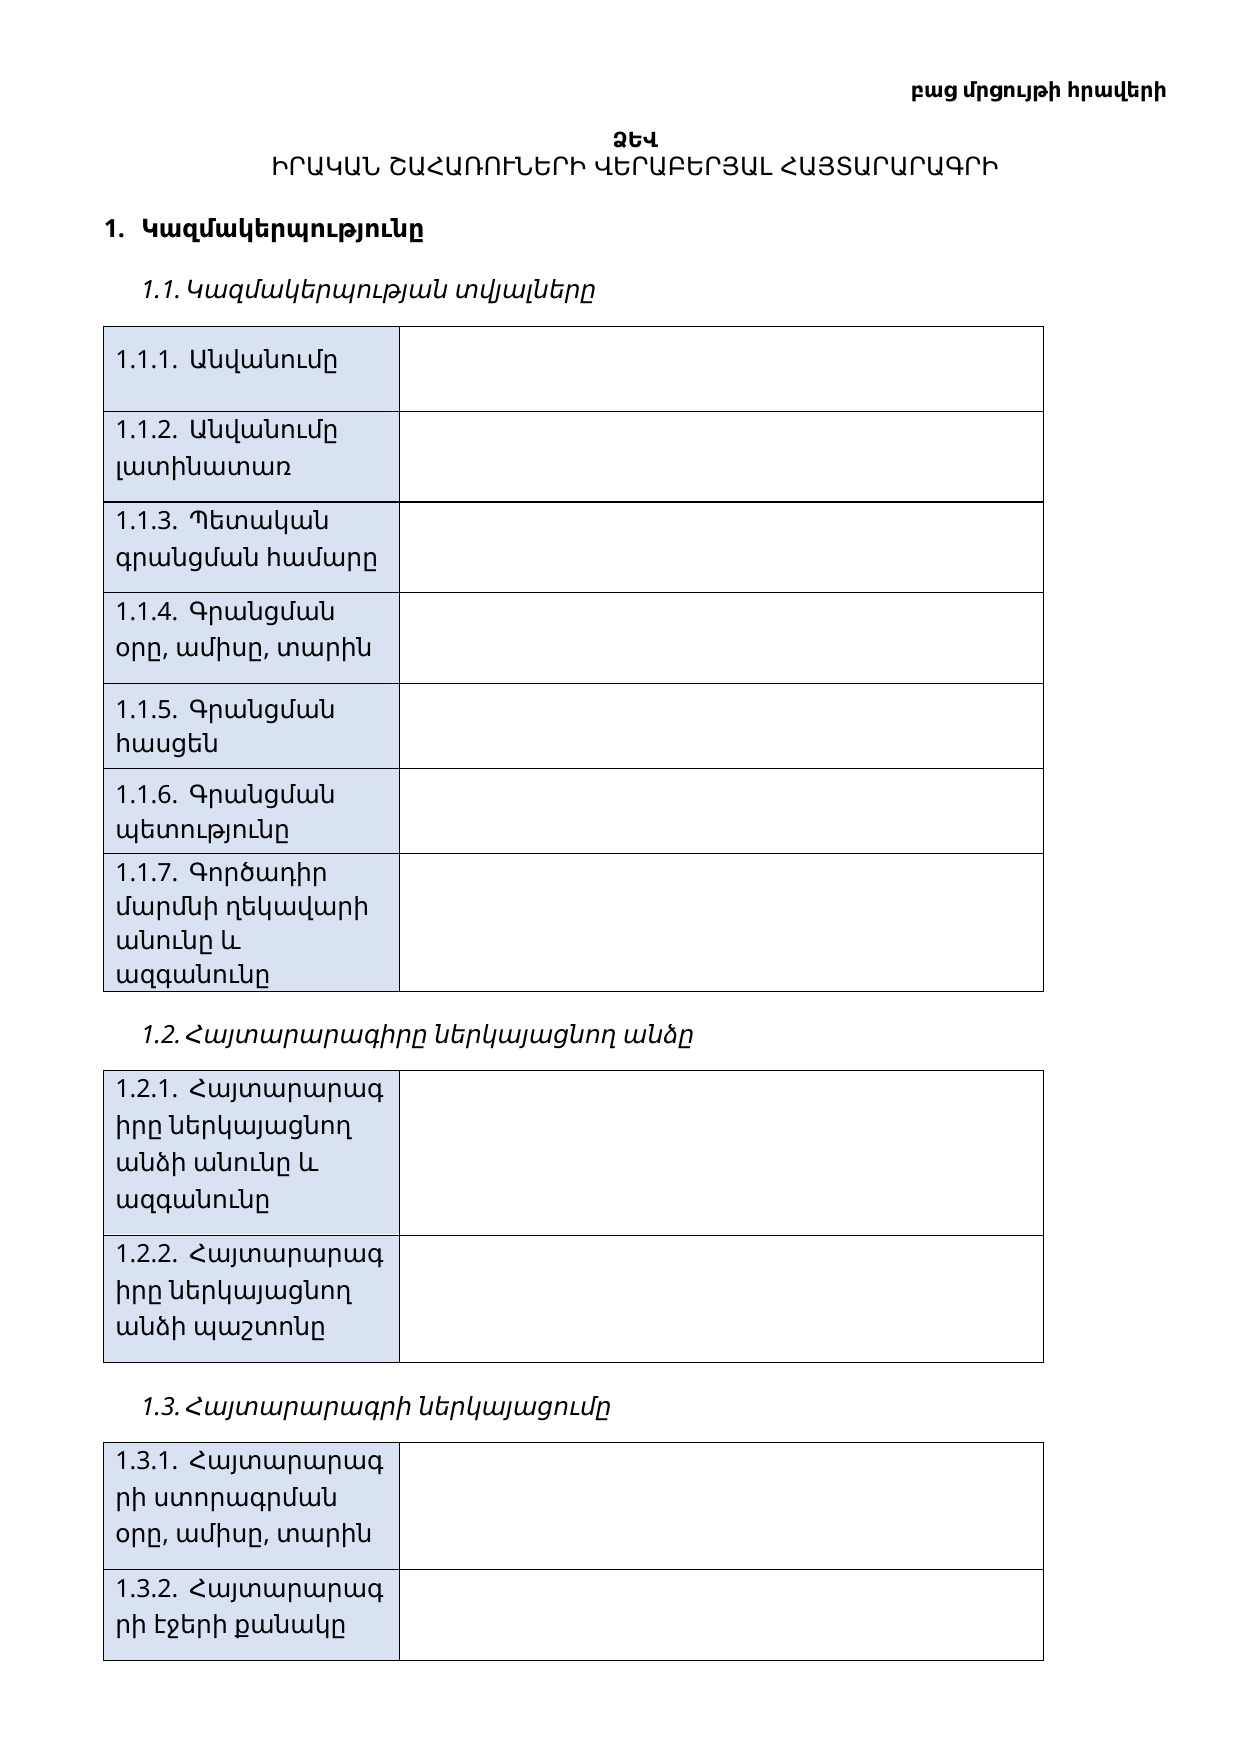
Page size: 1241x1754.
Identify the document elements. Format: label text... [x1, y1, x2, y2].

table_cell Գրանցման հասցեն [104, 684, 399, 768]
list Կազմակերպությունը [103, 210, 1167, 244]
table_cell Հայտարարագիրը ներկայացնող անձի պաշտոնը [104, 1236, 399, 1362]
table_header Հայտարարագրի ստորագրման օրը, ամիսը, տարին [104, 1443, 399, 1569]
list Կազմակերպության տվյալները [141, 272, 1167, 306]
table_header Անվանումը [104, 327, 399, 411]
table_header [400, 1071, 1043, 1234]
table_cell Պետական գրանցման համարը [104, 503, 399, 592]
table_cell [400, 1236, 1043, 1362]
table_cell Անվանումը լատինատառ [104, 412, 399, 501]
table_cell [400, 412, 1043, 501]
table_header [400, 327, 1043, 411]
table_cell Գործադիր մարմնի ղեկավարի անունը և ազգանունը [104, 854, 399, 991]
list Հայտարարագրի ներկայացումը [141, 1388, 1167, 1422]
table_header [400, 1443, 1043, 1569]
table_cell [400, 854, 1043, 991]
table_cell [400, 684, 1043, 768]
table_header Հայտարարագիրը ներկայացնող անձի անունը և ազգանունը [104, 1071, 399, 1234]
list Հայտարարագիրը ներկայացնող անձը [141, 1017, 1167, 1051]
table_cell [400, 769, 1043, 853]
text ԻՐԱԿԱՆ ՇԱՀԱՌՈՒՆԵՐԻ ՎԵՐԱԲԵՐՅԱԼ ՀԱՅՏԱՐԱՐԱԳՐԻ [103, 152, 1167, 181]
table_cell [400, 593, 1043, 683]
table_cell [400, 1570, 1043, 1660]
text բաց մրցույթի հրավերի [103, 75, 1167, 103]
table_cell [400, 503, 1043, 592]
text ՁԵՎ [103, 128, 1167, 152]
table_cell Հայտարարագրի էջերի քանակը [104, 1570, 399, 1660]
table_cell Գրանցման օրը, ամիսը, տարին [104, 593, 399, 683]
table_cell Գրանցման պետությունը [104, 769, 399, 853]
